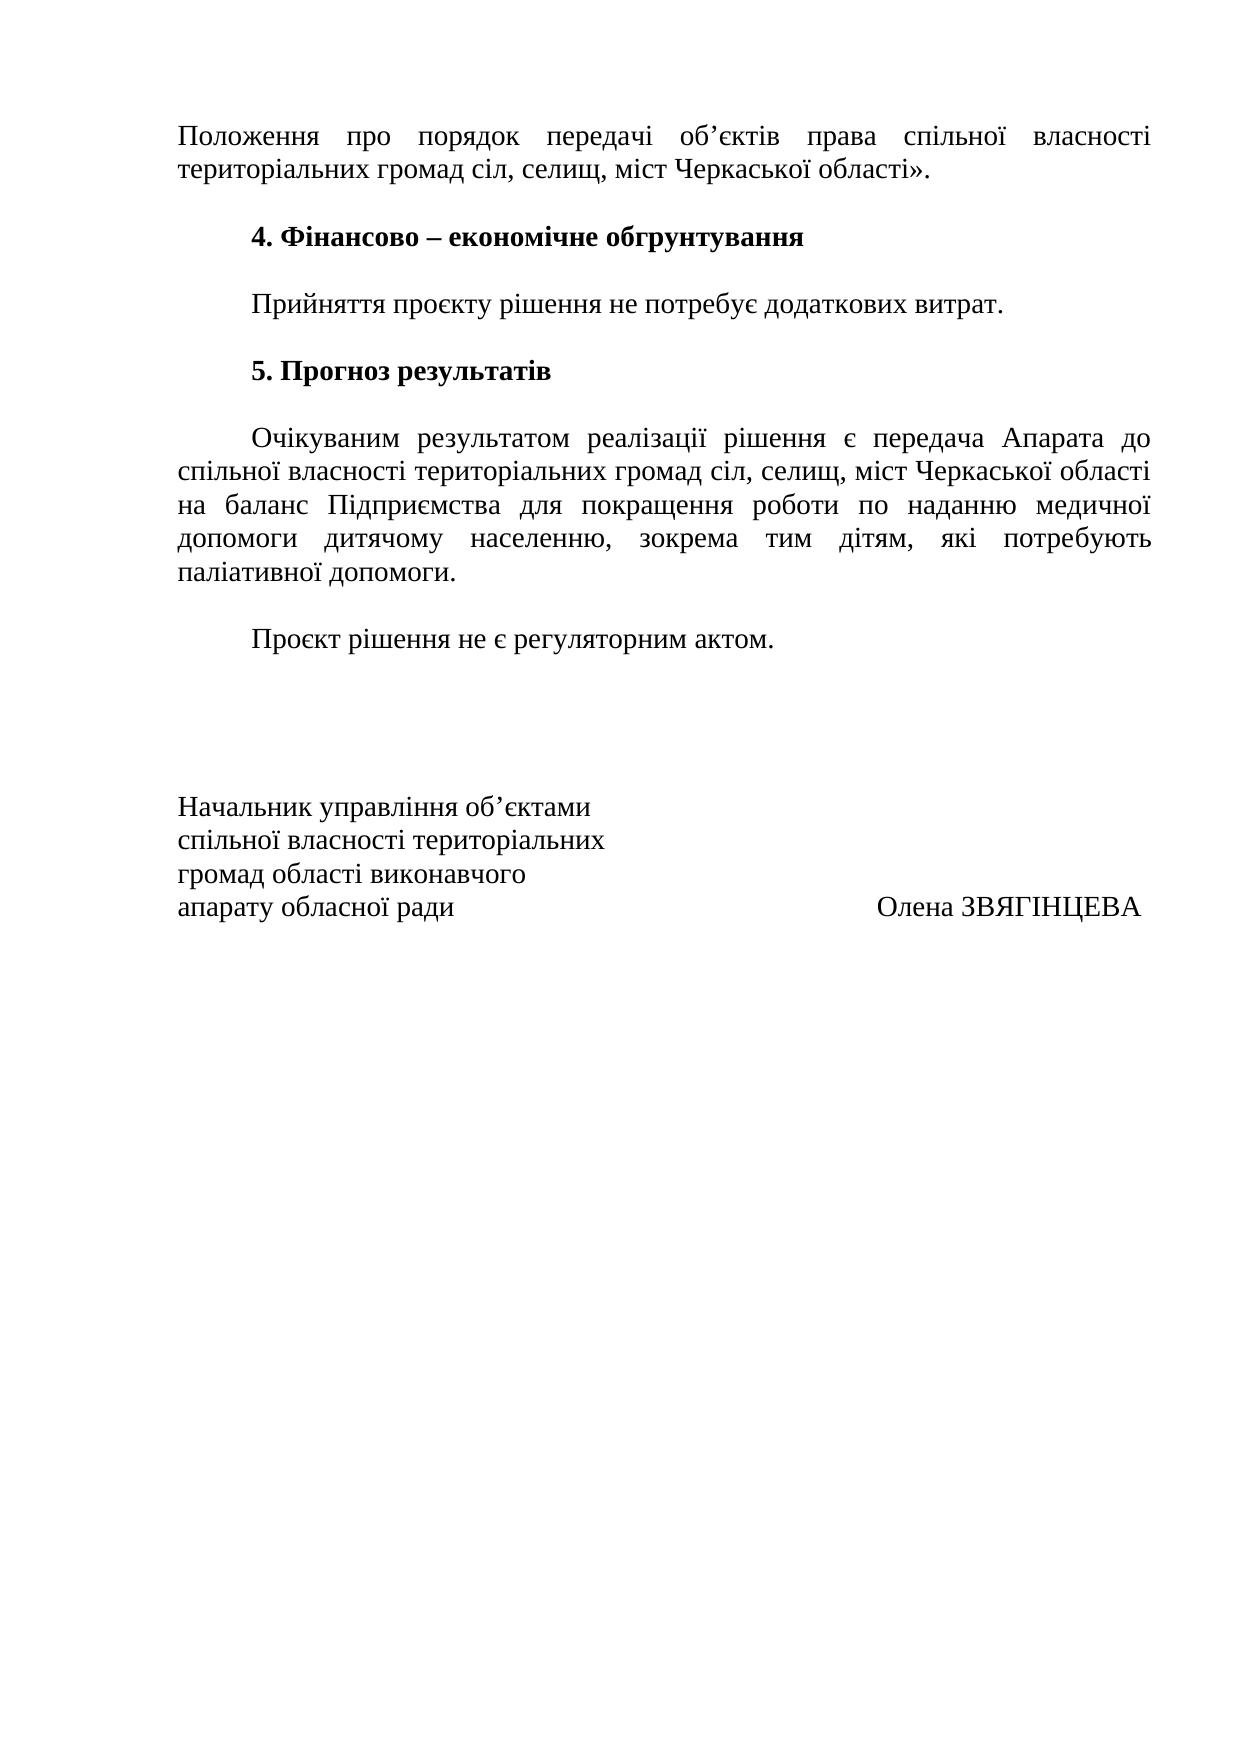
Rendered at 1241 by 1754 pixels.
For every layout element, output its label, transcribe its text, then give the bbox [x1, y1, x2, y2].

text спільної власності територіальних [177, 822, 1152, 856]
text Очікуваним результатом реалізації рішення є передача Апарата до спільної власності територіальних громад сіл, селищ, міст Черкаської області на баланс Підприємства для покращення роботи по наданню медичної допомоги дитячому населенню, зокрема тим дітям, які потребують паліативної допомоги. [177, 420, 1152, 588]
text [177, 118, 1152, 185]
text 4. Фінансово – економічне обгрунтування [177, 219, 1152, 252]
text 5. Прогноз результатів [177, 353, 1152, 386]
text апарату обласної ради Олена ЗВЯГІНЦЕВА [177, 889, 1152, 923]
text Начальник управління об’єктами [177, 789, 1152, 822]
text Проєкт рішення не є регуляторним актом. [177, 621, 1152, 655]
text Прийняття проєкту рішення не потребує додаткових витрат. [177, 286, 1152, 319]
text громад області виконавчого [177, 856, 1152, 889]
